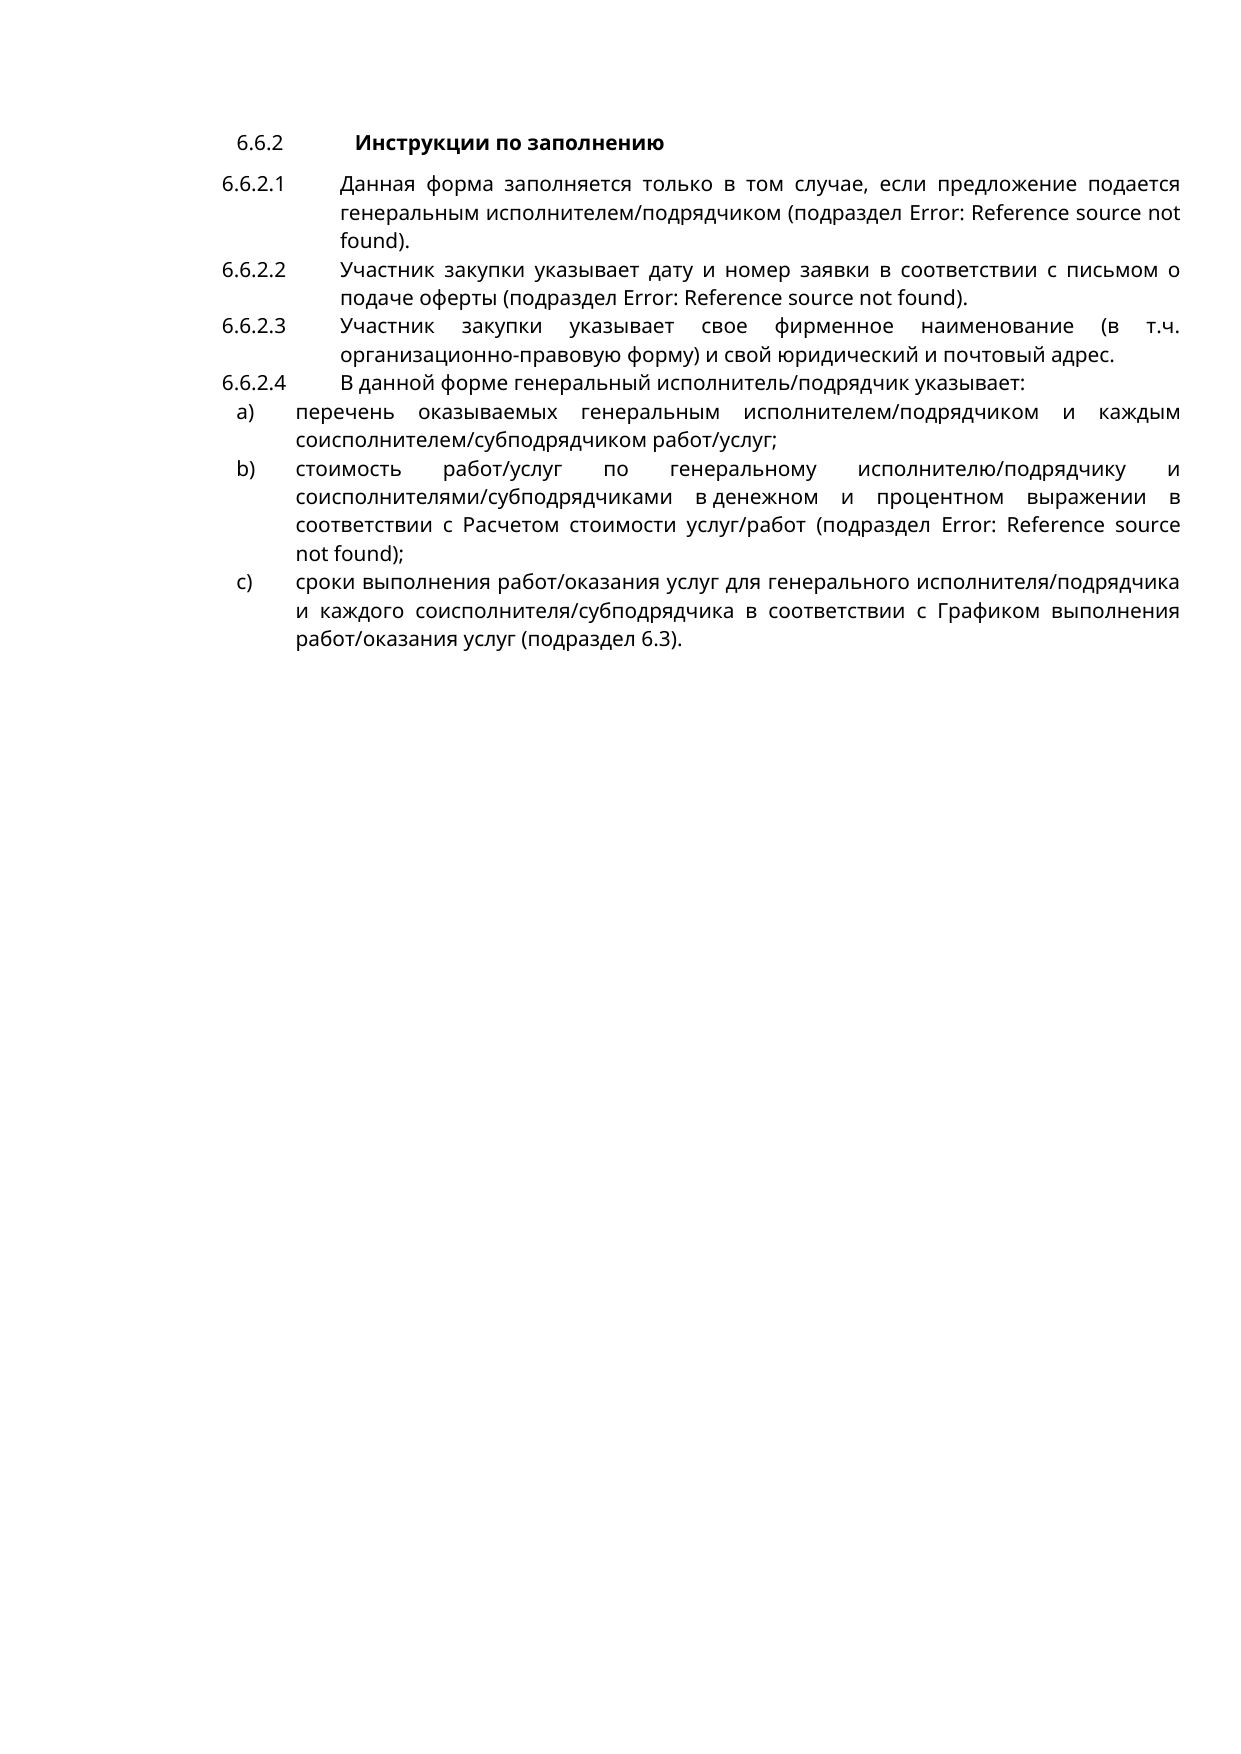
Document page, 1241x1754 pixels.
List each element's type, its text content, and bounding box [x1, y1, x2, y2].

text Участник закупки указывает свое фирменное наименование (в т.ч. организационно-правовую форму) и свой юридический и почтовый адрес. [222, 312, 1181, 368]
text В данной форме генеральный исполнитель/подрядчик указывает: [222, 368, 1181, 397]
text Инструкции по заполнению [236, 128, 1181, 157]
text сроки выполнения работ/оказания услуг для генерального исполнителя/подрядчика и каждого соисполнителя/субподрядчика в соответствии с Графиком выполнения работ/оказания услуг (подраздел 6.3). [236, 567, 1181, 653]
text перечень оказываемых генеральным исполнителем/подрядчиком и каждым соисполнителем/субподрядчиком работ/услуг; [236, 397, 1181, 454]
